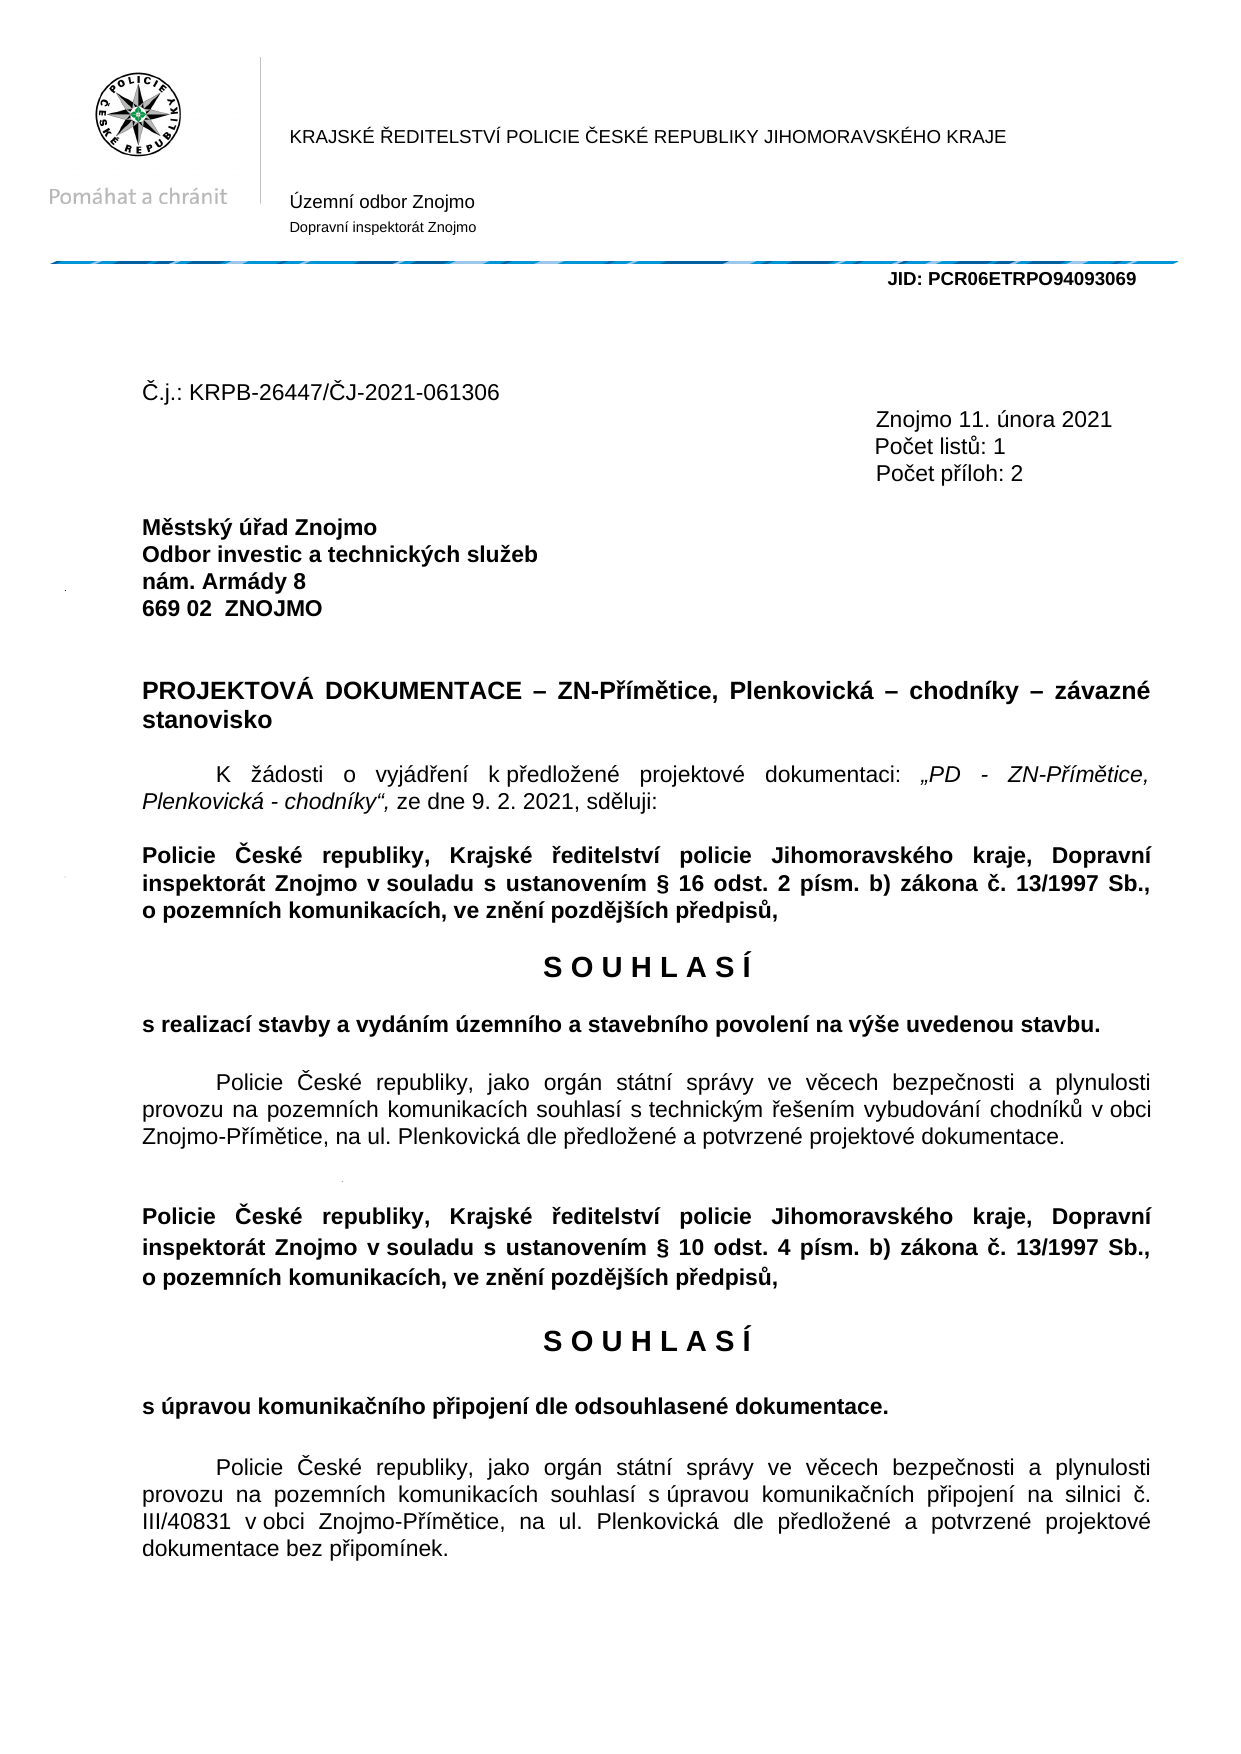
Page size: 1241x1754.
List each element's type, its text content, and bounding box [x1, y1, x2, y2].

text Policie České republiky, jako orgán státní správy ve věcech bezpečnosti a plynulosti provozu na pozemních komunikacích souhlasí s technickým řešením vybudování chodníků v obci Znojmo-Přímětice, na ul. Plenkovická dle předložené a potvrzené projektové dokumentace. [142, 1068, 1152, 1149]
text Počet příloh: 2 [142, 459, 1152, 486]
text s úpravou komunikačního připojení dle odsouhlasené dokumentace. [142, 1393, 1152, 1419]
text Znojmo 11. února 2021 [142, 405, 1152, 432]
picture [50, 57, 261, 204]
text Č.j.: KRPB-26447/ČJ-2021-061306 [142, 378, 1152, 405]
text Policie České republiky, Krajské ředitelství policie Jihomoravského kraje, Dopravní inspektorát Znojmo v souladu s ustanovením § 16 odst. 2 písm. b) zákona č. 13/1997 Sb., o pozemních komunikacích, ve znění pozdějších předpisů, [142, 842, 1152, 923]
text S O U H L A S Í [142, 1324, 1152, 1358]
text nám. Armády 8 [142, 567, 1152, 594]
text PROJEKTOVÁ DOKUMENTACE – ZN-Přímětice, Plenkovická – chodníky – závazné stanovisko [142, 676, 1152, 733]
text Počet listů: 1 [142, 432, 1152, 459]
text K žádosti o vyjádření k předložené projektové dokumentaci: „PD - ZN-Přímětice, Plenkovická - chodníky“, ze dne 9. 2. 2021, sděluji: [142, 760, 1152, 814]
text Policie České republiky, jako orgán státní správy ve věcech bezpečnosti a plynulosti provozu na pozemních komunikacích souhlasí s úpravou komunikačních připojení na silnici č. III/40831 v obci Znojmo-Přímětice, na ul. Plenkovická dle předložené a potvrzené projektové dokumentace bez připomínek. [142, 1453, 1152, 1562]
text Policie České republiky, Krajské ředitelství policie Jihomoravského kraje, Dopravní inspektorát Znojmo v souladu s ustanovením § 10 odst. 4 písm. b) zákona č. 13/1997 Sb., o pozemních komunikacích, ve znění pozdějších předpisů, [142, 1203, 1152, 1290]
text S O U H L A S Í [142, 950, 1152, 983]
text 669 02 ZNOJMO [142, 594, 1152, 622]
text Městský úřad Znojmo [142, 513, 1152, 540]
text s realizací stavby a vydáním územního a stavebního povolení na výše uvedenou stavbu. [142, 1011, 1152, 1037]
text Odbor investic a technických služeb [142, 540, 1152, 567]
